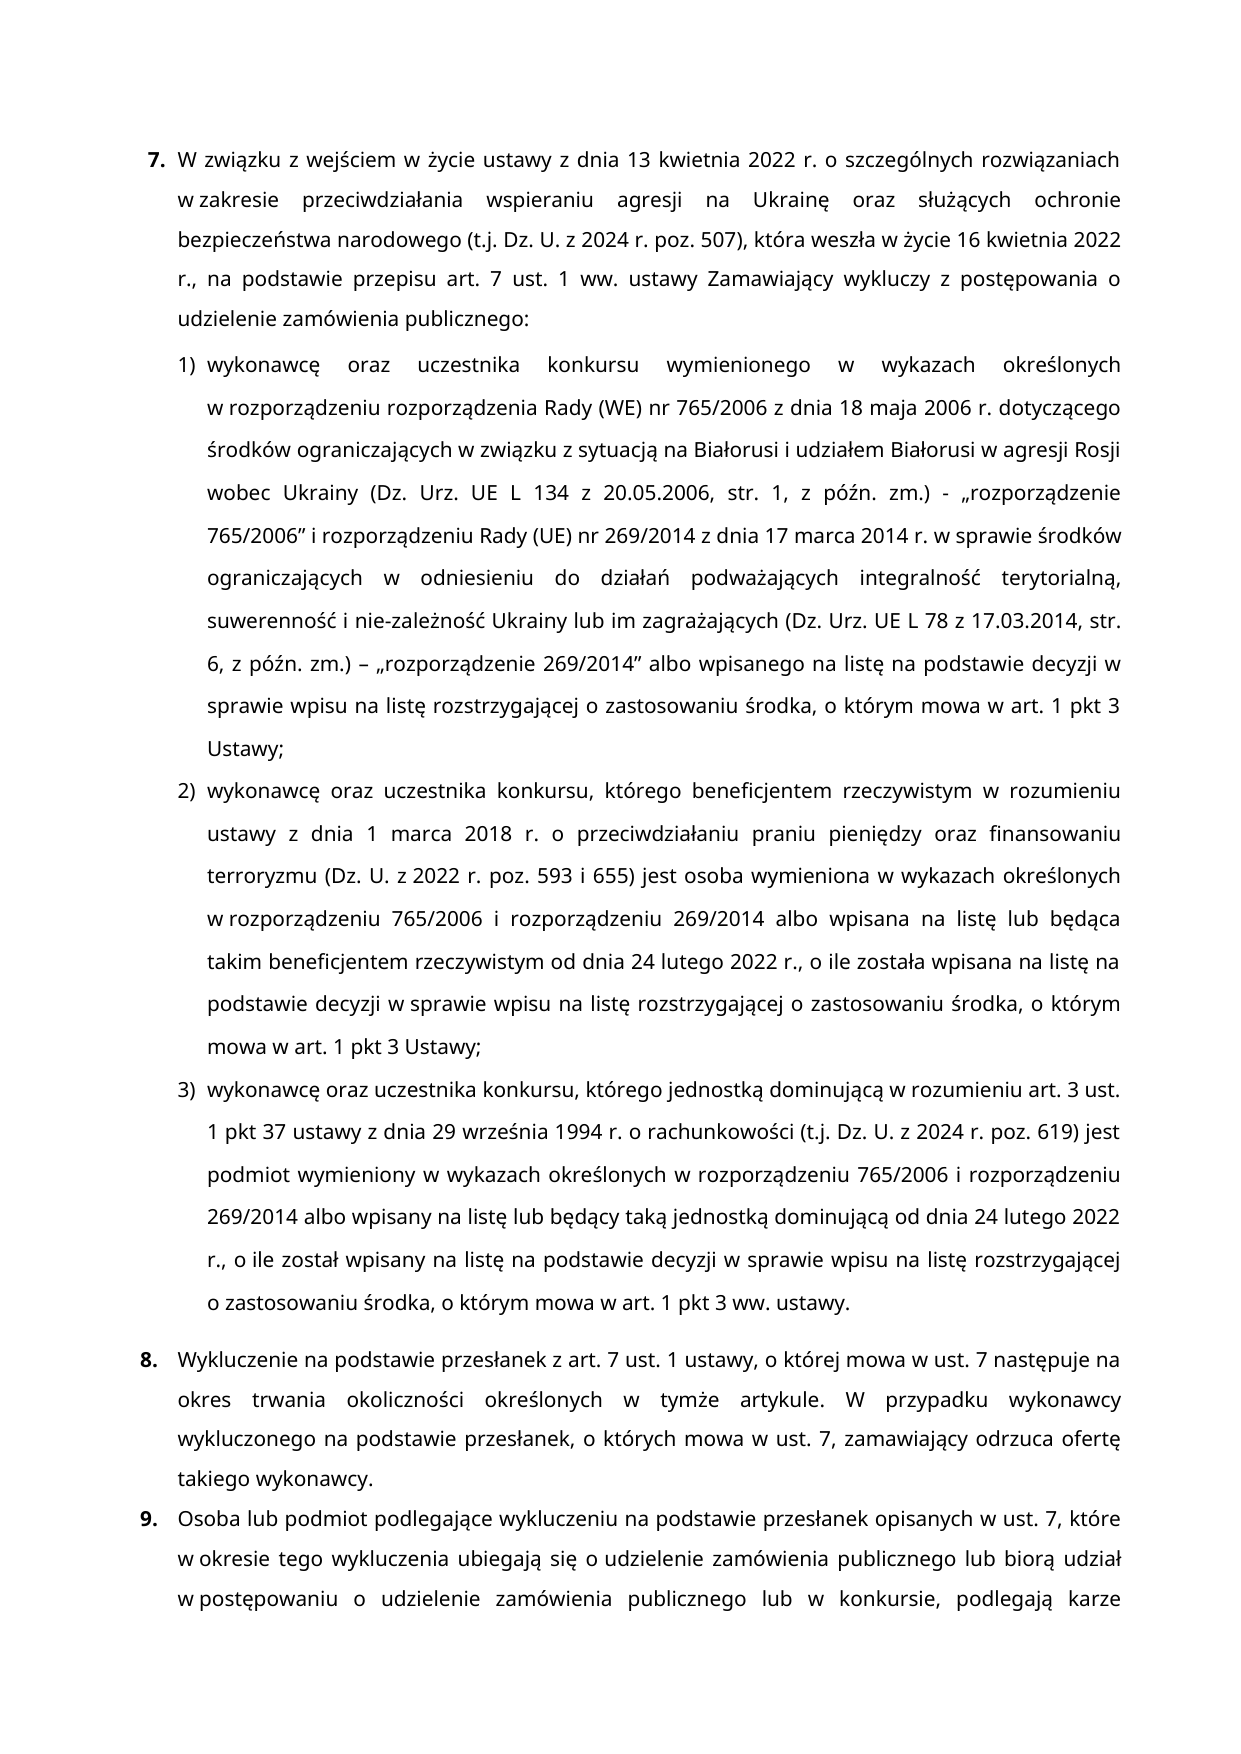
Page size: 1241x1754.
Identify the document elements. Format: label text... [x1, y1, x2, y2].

list W związku z wejściem w życie ustawy z dnia 13 kwietnia 2022 r. o szczególnych rozwiązaniach w zakresie przeciwdziałania wspieraniu agresji na Ukrainę oraz służących ochronie bezpieczeństwa narodowego (t.j. Dz. U. z 2024 r. poz. 507), która weszła w życie 16 kwietnia 2022 r., na podstawie przepisu art. 7 ust. 1 ww. ustawy Zamawiający wykluczy z postępowania o udzielenie zamówienia publicznego: [148, 145, 1122, 333]
subtitle wykonawcę oraz uczestnika konkursu wymienionego w wykazach określonych w rozporządzeniu rozporządzenia Rady (WE) nr 765/2006 z dnia 18 maja 2006 r. dotyczącego środków ograniczających w związku z sytuacją na Białorusi i udziałem Białorusi w agresji Rosji wobec Ukrainy (Dz. Urz. UE L 134 z 20.05.2006, str. 1, z późn. zm.) - „rozporządzenie 765/2006” i rozporządzeniu Rady (UE) nr 269/2014 z dnia 17 marca 2014 r. w sprawie środków ograniczających w odniesieniu do działań podważających integralność terytorialną, suwerenność i nie-zależność Ukrainy lub im zagrażających (Dz. Urz. UE L 78 z 17.03.2014, str. 6, z późn. zm.) – „rozporządzenie 269/2014” albo wpisanego na listę na podstawie decyzji w sprawie wpisu na listę rozstrzygającej o zastosowaniu środka, o którym mowa w art. 1 pkt 3 Ustawy; [177, 350, 1122, 762]
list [140, 1504, 1122, 1612]
subtitle wykonawcę oraz uczestnika konkursu, którego jednostką dominującą w rozumieniu art. 3 ust. 1 pkt 37 ustawy z dnia 29 września 1994 r. o rachunkowości (t.j. Dz. U. z 2024 r. poz. 619) jest podmiot wymieniony w wykazach określonych w rozporządzeniu 765/2006 i rozporządzeniu 269/2014 albo wpisany na listę lub będący taką jednostką dominującą od dnia 24 lutego 2022 r., o ile został wpisany na listę na podstawie decyzji w sprawie wpisu na listę rozstrzygającej o zastosowaniu środka, o którym mowa w art. 1 pkt 3 ww. ustawy. [177, 1075, 1122, 1316]
list Wykluczenie na podstawie przesłanek z art. 7 ust. 1 ustawy, o której mowa w ust. 7 następuje na okres trwania okoliczności określonych w tymże artykule. W przypadku wykonawcy wykluczonego na podstawie przesłanek, o których mowa w ust. 7, zamawiający odrzuca ofertę takiego wykonawcy. [140, 1345, 1122, 1493]
subtitle wykonawcę oraz uczestnika konkursu, którego beneficjentem rzeczywistym w rozumieniu ustawy z dnia 1 marca 2018 r. o przeciwdziałaniu praniu pieniędzy oraz finansowaniu terroryzmu (Dz. U. z 2022 r. poz. 593 i 655) jest osoba wymieniona w wykazach określonych w rozporządzeniu 765/2006 i rozporządzeniu 269/2014 albo wpisana na listę lub będąca takim beneficjentem rzeczywistym od dnia 24 lutego 2022 r., o ile została wpisana na listę na podstawie decyzji w sprawie wpisu na listę rozstrzygającej o zastosowaniu środka, o którym mowa w art. 1 pkt 3 Ustawy; [177, 776, 1122, 1061]
